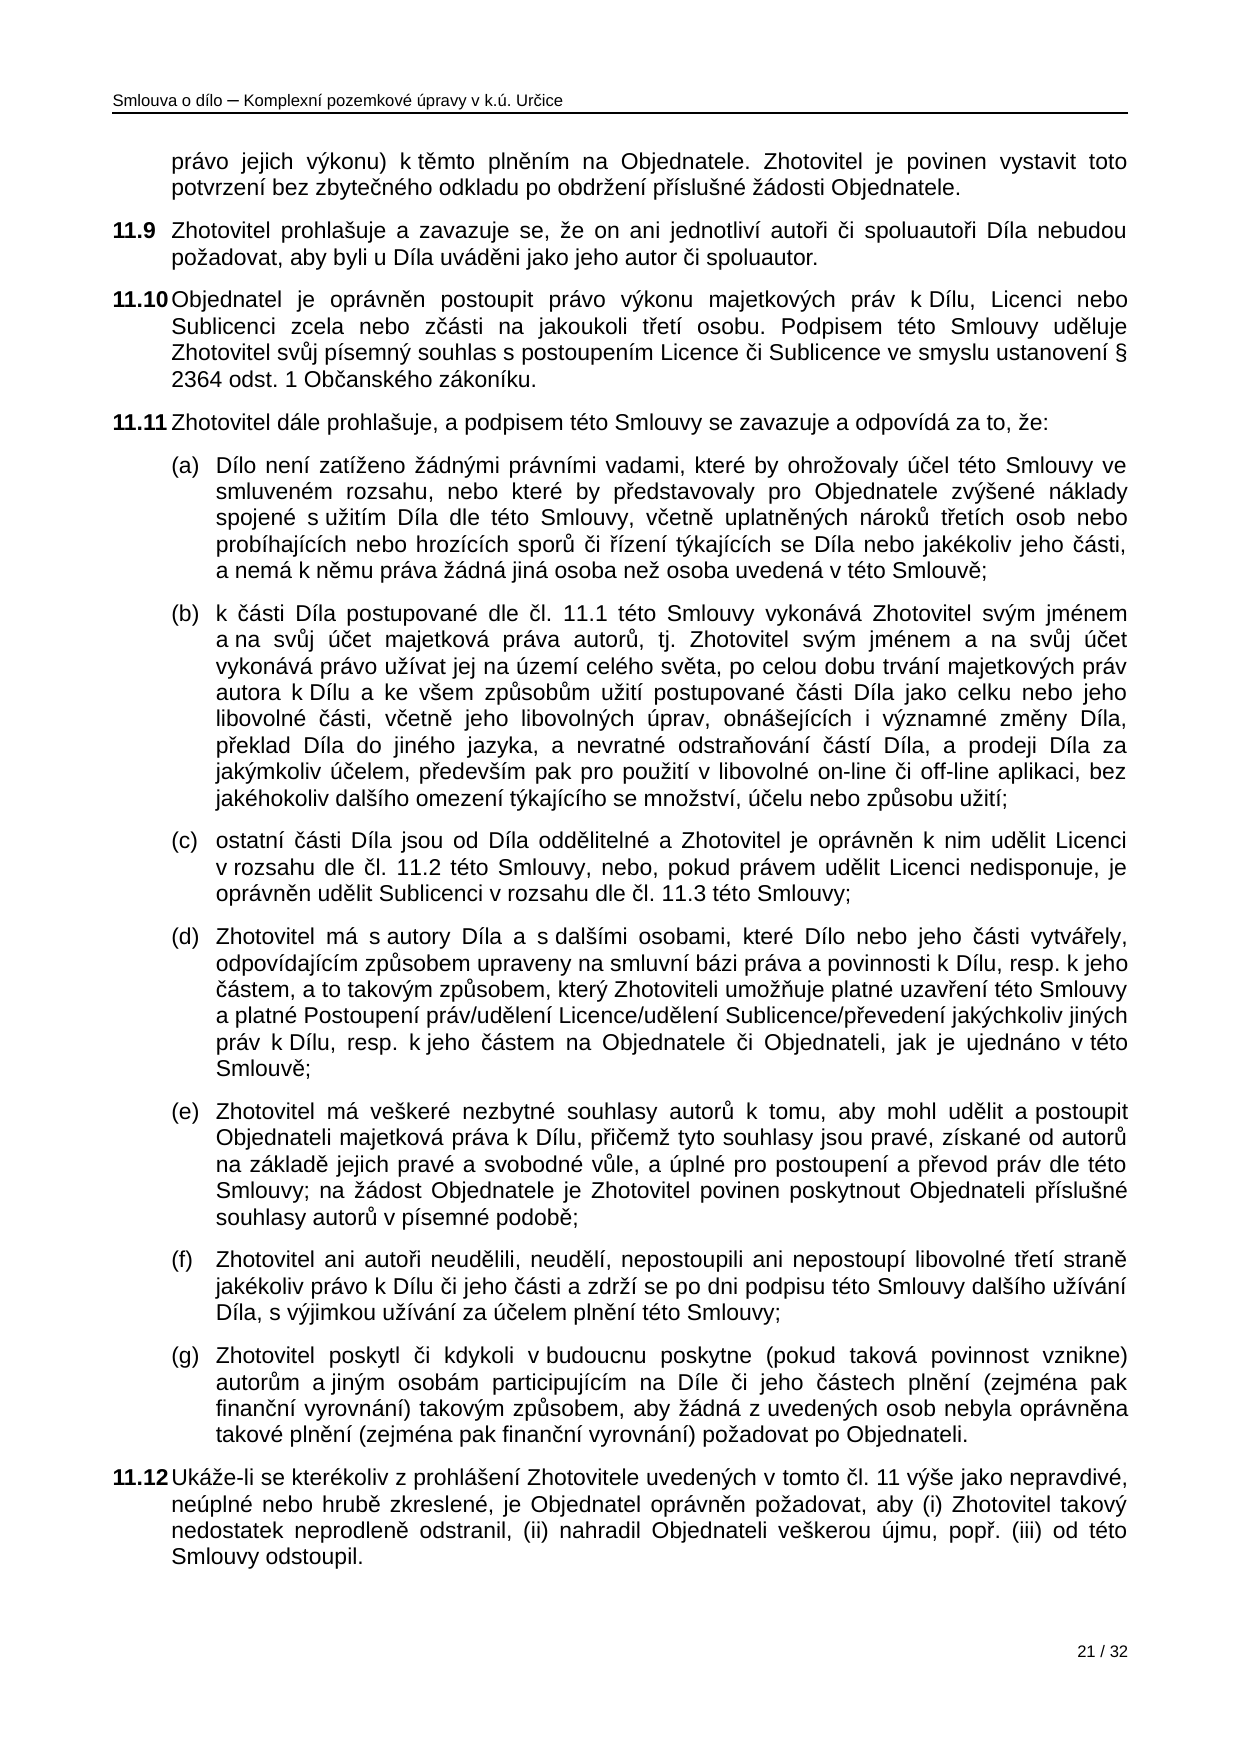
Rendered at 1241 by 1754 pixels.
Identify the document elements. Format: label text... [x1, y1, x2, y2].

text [112, 148, 1128, 200]
text ostatní části Díla jsou od Díla oddělitelné a Zhotovitel je oprávněn k nim udělit Licenci v rozsahu dle čl. 11.2 této Smlouvy, nebo, pokud právem udělit Licenci nedisponuje, je oprávněn udělit Sublicenci v rozsahu dle čl. 11.3 této Smlouvy; [171, 827, 1128, 907]
text Objednatel je oprávněn postoupit právo výkonu majetkových práv k Dílu, Licenci nebo Sublicenci zcela nebo zčásti na jakoukoli třetí osobu. Podpisem této Smlouvy uděluje Zhotovitel svůj písemný souhlas s postoupením Licence či Sublicence ve smyslu ustanovení § 2364 odst. 1 Občanského zákoníku. [112, 286, 1128, 392]
text k části Díla postupované dle čl. 11.1 této Smlouvy vykonává Zhotovitel svým jménem a na svůj účet majetková práva autorů, tj. Zhotovitel svým jménem a na svůj účet vykonává právo užívat jej na území celého světa, po celou dobu trvání majetkových práv autora k Dílu a ke všem způsobům užití postupované části Díla jako celku nebo jeho libovolné části, včetně jeho libovolných úprav, obnášejících i významné změny Díla, překlad Díla do jiného jazyka, a nevratné odstraňování částí Díla, a prodeji Díla za jakýmkoliv účelem, především pak pro použití v libovolné on-line či off-line aplikaci, bez jakéhokoliv dalšího omezení týkajícího se množství, účelu nebo způsobu užití; [171, 600, 1128, 811]
text Ukáže-li se kterékoliv z prohlášení Zhotovitele uvedených v tomto čl. 11 výše jako nepravdivé, neúplné nebo hrubě zkreslené, je Objednatel oprávněn požadovat, aby (i) Zhotovitel takový nedostatek neprodleně odstranil, (ii) nahradil Objednateli veškerou újmu, popř. (iii) od této Smlouvy odstoupil. [112, 1464, 1128, 1570]
text Zhotovitel ani autoři neudělili, neudělí, nepostoupili ani nepostoupí libovolné třetí straně jakékoliv právo k Dílu či jeho části a zdrží se po dni podpisu této Smlouvy dalšího užívání Díla, s výjimkou užívání za účelem plnění této Smlouvy; [171, 1246, 1128, 1326]
text Zhotovitel má s autory Díla a s dalšími osobami, které Dílo nebo jeho části vytvářely, odpovídajícím způsobem upraveny na smluvní bázi práva a povinnosti k Dílu, resp. k jeho částem, a to takovým způsobem, který Zhotoviteli umožňuje platné uzavření této Smlouvy a platné Postoupení práv/udělení Licence/udělení Sublicence/převedení jakýchkoliv jiných práv k Dílu, resp. k jeho částem na Objednatele či Objednateli, jak je ujednáno v této Smlouvě; [171, 923, 1128, 1081]
text Zhotovitel poskytl či kdykoli v budoucnu poskytne (pokud taková povinnost vznikne) autorům a jiným osobám participujícím na Díle či jeho částech plnění (zejména pak finanční vyrovnání) takovým způsobem, aby žádná z uvedených osob nebyla oprávněna takové plnění (zejména pak finanční vyrovnání) požadovat po Objednateli. [171, 1342, 1128, 1448]
list Dílo není zatíženo žádnými právními vadami, které by ohrožovaly účel této Smlouvy ve smluveném rozsahu, nebo které by představovaly pro Objednatele zvýšené náklady spojené s užitím Díla dle této Smlouvy, včetně uplatněných nároků třetích osob nebo probíhajících nebo hrozících sporů či řízení týkajících se Díla nebo jakékoliv jeho části, a nemá k němu práva žádná jiná osoba než osoba uvedená v této Smlouvě; [171, 452, 1128, 583]
text Zhotovitel prohlašuje a zavazuje se, že on ani jednotliví autoři či spoluautoři Díla nebudou požadovat, aby byli u Díla uváděni jako jeho autor či spoluautor. [112, 217, 1128, 270]
text Zhotovitel má veškeré nezbytné souhlasy autorů k tomu, aby mohl udělit a postoupit Objednateli majetková práva k Dílu, přičemž tyto souhlasy jsou pravé, získané od autorů na základě jejich pravé a svobodné vůle, a úplné pro postoupení a převod práv dle této Smlouvy; na žádost Objednatele je Zhotovitel povinen poskytnout Objednateli příslušné souhlasy autorů v písemné podobě; [171, 1098, 1128, 1230]
text Zhotovitel dále prohlašuje, a podpisem této Smlouvy se zavazuje a odpovídá za to, že: [112, 408, 1128, 435]
